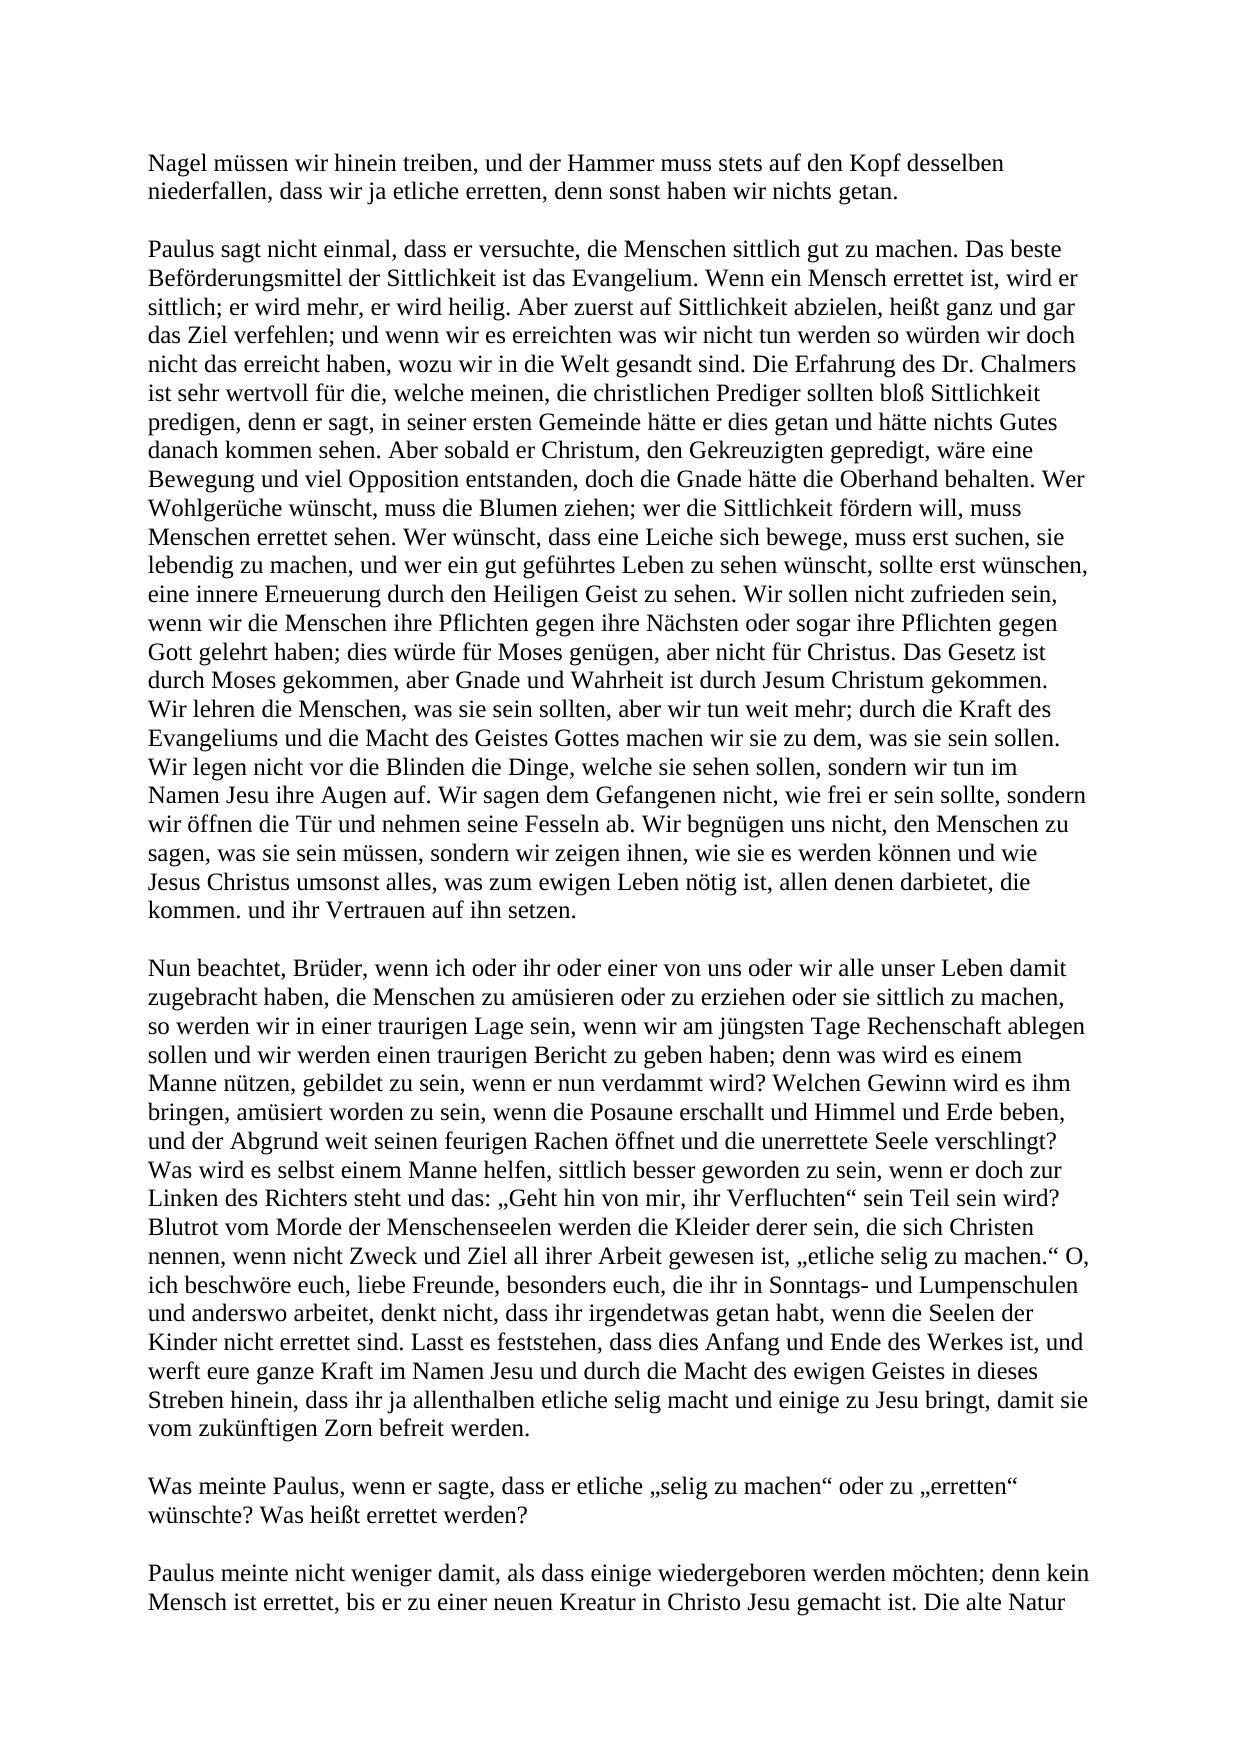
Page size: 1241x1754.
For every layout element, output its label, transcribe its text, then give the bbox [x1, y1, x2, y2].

text Paulus sagt nicht einmal, dass er versuchte, die Menschen sittlich gut zu machen. Das beste Beförderungsmittel der Sittlichkeit ist das Evangelium. Wenn ein Mensch errettet ist, wird er sittlich; er wird mehr, er wird heilig. Aber zuerst auf Sittlichkeit abzielen, heißt ganz und gar das Ziel verfehlen; und wenn wir es erreichten was wir nicht tun werden so würden wir doch nicht das erreicht haben, wozu wir in die Welt gesandt sind. Die Erfahrung des Dr. Chalmers ist sehr wertvoll für die, welche meinen, die christlichen Prediger sollten bloß Sittlichkeit predigen, denn er sagt, in seiner ersten Gemeinde hätte er dies getan und hätte nichts Gutes danach kommen sehen. Aber sobald er Christum, den Gekreuzigten gepredigt, wäre eine Bewegung und viel Opposition entstanden, doch die Gnade hätte die Oberhand behalten. Wer Wohlgerüche wünscht, muss die Blumen ziehen; wer die Sittlichkeit fördern will, muss Menschen errettet sehen. Wer wünscht, dass eine Leiche sich bewege, muss erst suchen, sie lebendig zu machen, und wer ein gut geführtes Leben zu sehen wünscht, sollte erst wünschen, eine innere Erneuerung durch den Heiligen Geist zu sehen. Wir sollen nicht zufrieden sein, wenn wir die Menschen ihre Pflichten gegen ihre Nächsten oder sogar ihre Pflichten gegen Gott gelehrt haben; dies würde für Moses genügen, aber nicht für Christus. Das Gesetz ist durch Moses gekommen, aber Gnade und Wahrheit ist durch Jesum Christum gekommen. Wir lehren die Menschen, was sie sein sollten, aber wir tun weit mehr; durch die Kraft des Evangeliums und die Macht des Geistes Gottes machen wir sie zu dem, was sie sein sollen. Wir legen nicht vor die Blinden die Dinge, welche sie sehen sollen, sondern wir tun im Namen Jesu ihre Augen auf. Wir sagen dem Gefangenen nicht, wie frei er sein sollte, sondern wir öffnen die Tür und nehmen seine Fesseln ab. Wir begnügen uns nicht, den Menschen zu sagen, was sie sein müssen, sondern wir zeigen ihnen, wie sie es werden können und wie Jesus Christus umsonst alles, was zum ewigen Leben nötig ist, allen denen darbietet, die kommen. und ihr Vertrauen auf ihn setzen. [148, 234, 1093, 924]
text Nun beachtet, Brüder, wenn ich oder ihr oder einer von uns oder wir alle unser Leben damit zugebracht haben, die Menschen zu amüsieren oder zu erziehen oder sie sittlich zu machen, so werden wir in einer traurigen Lage sein, wenn wir am jüngsten Tage Rechenschaft ablegen sollen und wir werden einen traurigen Bericht zu geben haben; denn was wird es einem Manne nützen, gebildet zu sein, wenn er nun verdammt wird? Welchen Gewinn wird es ihm bringen, amüsiert worden zu sein, wenn die Posaune erschallt und Himmel und Erde beben, und der Abgrund weit seinen feurigen Rachen öffnet und die unerrettete Seele verschlingt? Was wird es selbst einem Manne helfen, sittlich besser geworden zu sein, wenn er doch zur Linken des Richters steht und das: „Geht hin von mir, ihr Verfluchten“ sein Teil sein wird? Blutrot vom Morde der Menschenseelen werden die Kleider derer sein, die sich Christen nennen, wenn nicht Zweck und Ziel all ihrer Arbeit gewesen ist, „etliche selig zu machen.“ O, ich beschwöre euch, liebe Freunde, besonders euch, die ihr in Sonntags- und Lumpenschulen und anderswo arbeitet, denkt nicht, dass ihr irgendetwas getan habt, wenn die Seelen der Kinder nicht errettet sind. Lasst es feststehen, dass dies Anfang und Ende des Werkes ist, und werft eure ganze Kraft im Namen Jesu und durch die Macht des ewigen Geistes in dieses Streben hinein, dass ihr ja allenthalben etliche selig macht und einige zu Jesu bringt, damit sie vom zukünftigen Zorn befreit werden. [148, 953, 1093, 1442]
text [148, 148, 1093, 205]
text Was meinte Paulus, wenn er sagte, dass er etliche „selig zu machen“ oder zu „erretten“ wünschte? Was heißt errettet werden? [148, 1471, 1093, 1529]
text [148, 1558, 1093, 1616]
